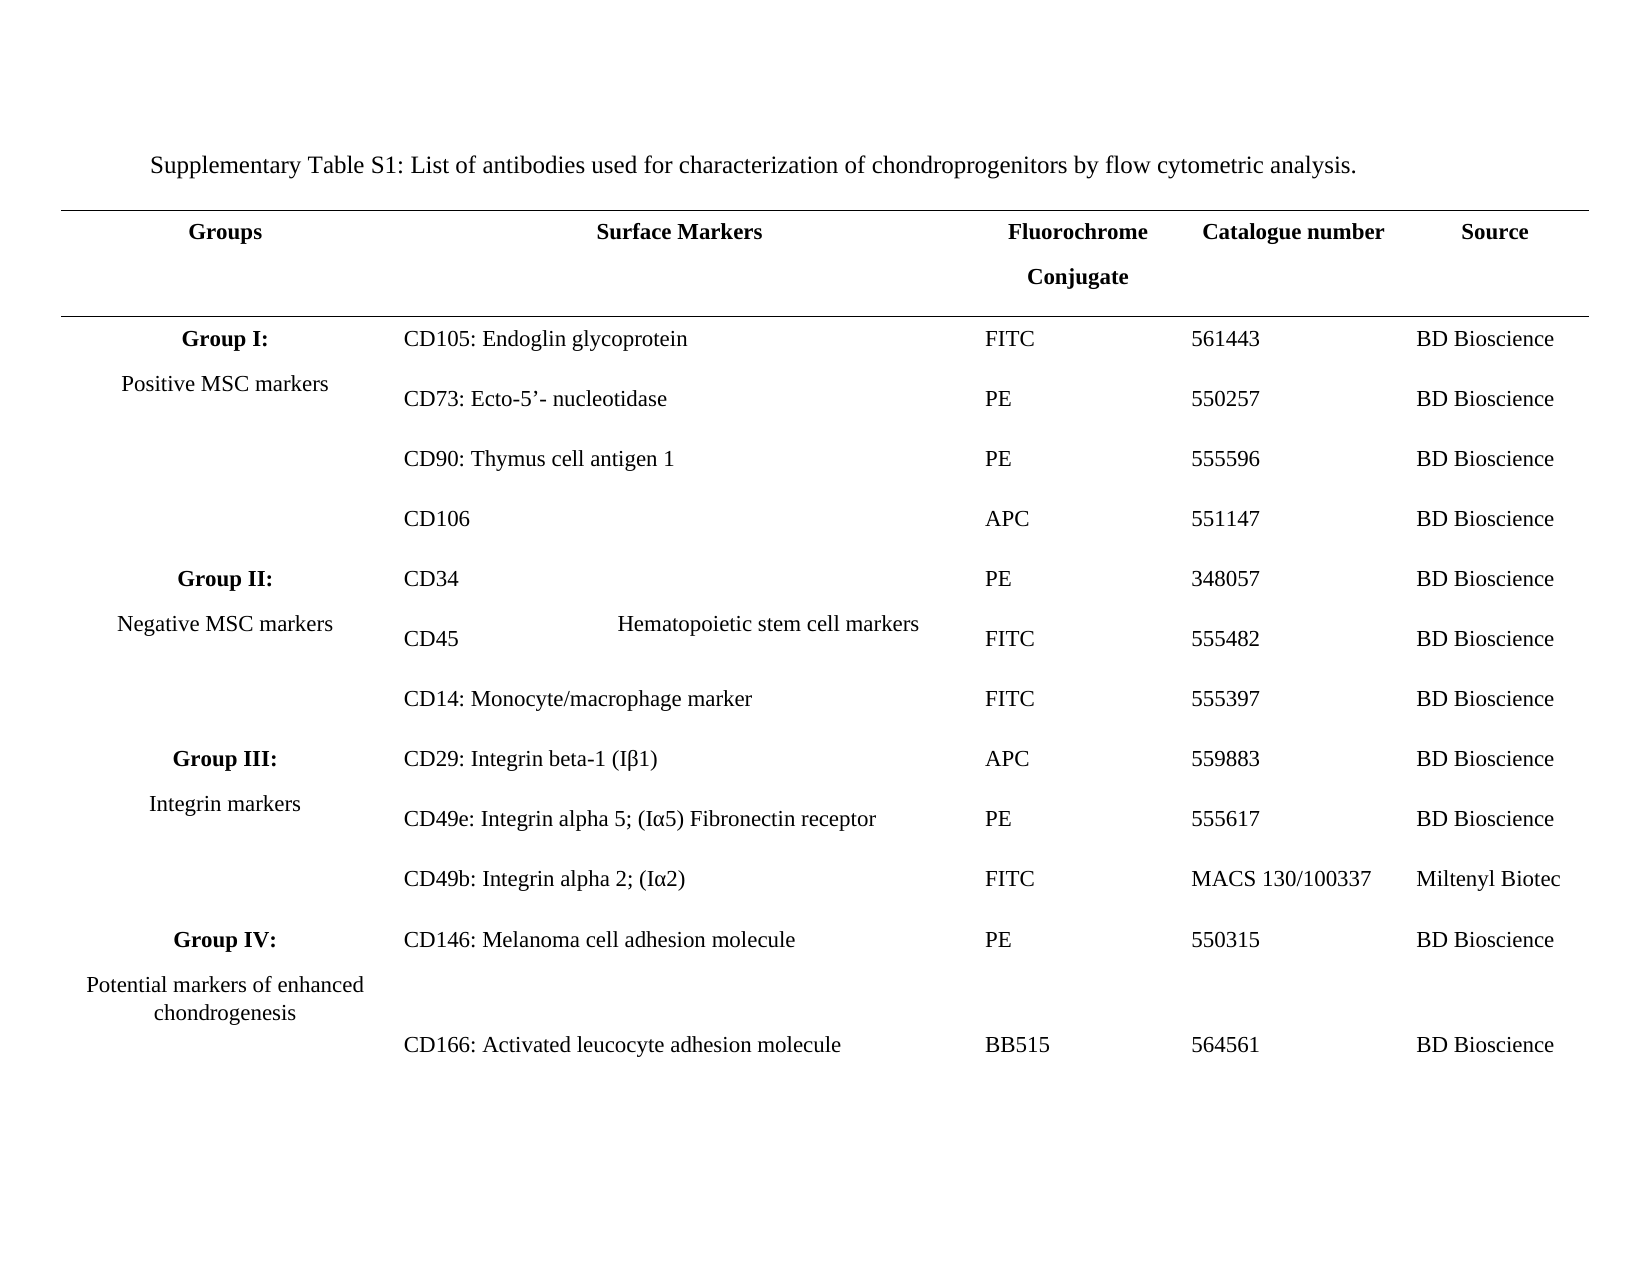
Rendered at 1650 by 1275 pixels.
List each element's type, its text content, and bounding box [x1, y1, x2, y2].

table_cell BB515 [970, 1023, 1186, 1083]
table_cell FITC [970, 678, 1186, 738]
table_cell 550315 [1186, 918, 1401, 1023]
table_cell APC [970, 498, 1186, 557]
table_cell 348057 [1186, 557, 1401, 618]
table_cell PE [970, 377, 1186, 437]
table_cell PE [970, 557, 1186, 618]
table_cell Group III: Integrin markers [61, 738, 389, 918]
table_cell BD Bioscience [1401, 618, 1589, 678]
table_cell 564561 [1186, 1023, 1401, 1083]
table_cell CD29: Integrin beta-1 (Iβ1) [389, 738, 970, 798]
table_cell APC [970, 738, 1186, 798]
table_cell 561443 [1186, 317, 1401, 377]
table_cell Group I: Positive MSC markers [61, 317, 389, 557]
table_header Catalogue number [1186, 211, 1401, 316]
table_cell PE [970, 798, 1186, 858]
table_cell FITC [970, 858, 1186, 918]
table_cell 555617 [1186, 798, 1401, 858]
text Supplementary Table S1: List of antibodies used for characterization of chondroprogenitors by flow cytometric analysis. [150, 150, 1500, 179]
table_cell MACS 130/100337 [1186, 858, 1401, 918]
table_header Fluorochrome Conjugate [970, 211, 1186, 316]
table_cell 555397 [1186, 678, 1401, 738]
table_cell FITC [970, 317, 1186, 377]
table_cell CD166: Activated leucocyte adhesion molecule [389, 1023, 970, 1083]
table_cell BD Bioscience [1401, 377, 1589, 437]
table_cell BD Bioscience [1401, 498, 1589, 557]
table_header Surface Markers [389, 211, 970, 316]
table_cell CD146: Melanoma cell adhesion molecule [389, 918, 970, 1023]
table_cell BD Bioscience [1401, 317, 1589, 377]
table_cell BD Bioscience [1401, 557, 1589, 618]
table_cell BD Bioscience [1401, 678, 1589, 738]
table_cell BD Bioscience [1401, 798, 1589, 858]
table_cell BD Bioscience [1401, 437, 1589, 497]
table_cell BD Bioscience [1401, 1023, 1589, 1083]
table_cell CD105: Endoglin glycoprotein [389, 317, 970, 377]
table_cell 559883 [1186, 738, 1401, 798]
table_cell BD Bioscience [1401, 918, 1589, 1023]
table_header Groups [61, 211, 389, 316]
table_cell Group IV: Potential markers of enhanced chondrogenesis [61, 918, 389, 1083]
table_cell 555482 [1186, 618, 1401, 678]
table_cell CD45 [389, 618, 567, 678]
table_cell Miltenyl Biotec [1401, 858, 1589, 918]
table_cell 555596 [1186, 437, 1401, 497]
table_cell CD90: Thymus cell antigen 1 [389, 437, 970, 497]
table_cell BD Bioscience [1401, 738, 1589, 798]
table_cell CD49e: Integrin alpha 5; (Iα5) Fibronectin receptor [389, 798, 970, 858]
table_cell CD14: Monocyte/macrophage marker [389, 678, 970, 738]
table_cell PE [970, 918, 1186, 1023]
table_cell FITC [970, 618, 1186, 678]
table_cell CD73: Ecto-5’- nucleotidase [389, 377, 970, 437]
table_cell 550257 [1186, 377, 1401, 437]
table_cell Group II: Negative MSC markers [61, 557, 389, 738]
table_cell Hematopoietic stem cell markers [567, 558, 970, 678]
table_cell CD34 [389, 557, 567, 618]
table_cell CD49b: Integrin alpha 2; (Iα2) [389, 858, 970, 918]
table_cell CD106 [389, 498, 970, 557]
table_header Source [1401, 211, 1589, 316]
table_cell 551147 [1186, 498, 1401, 557]
table_cell PE [970, 437, 1186, 497]
